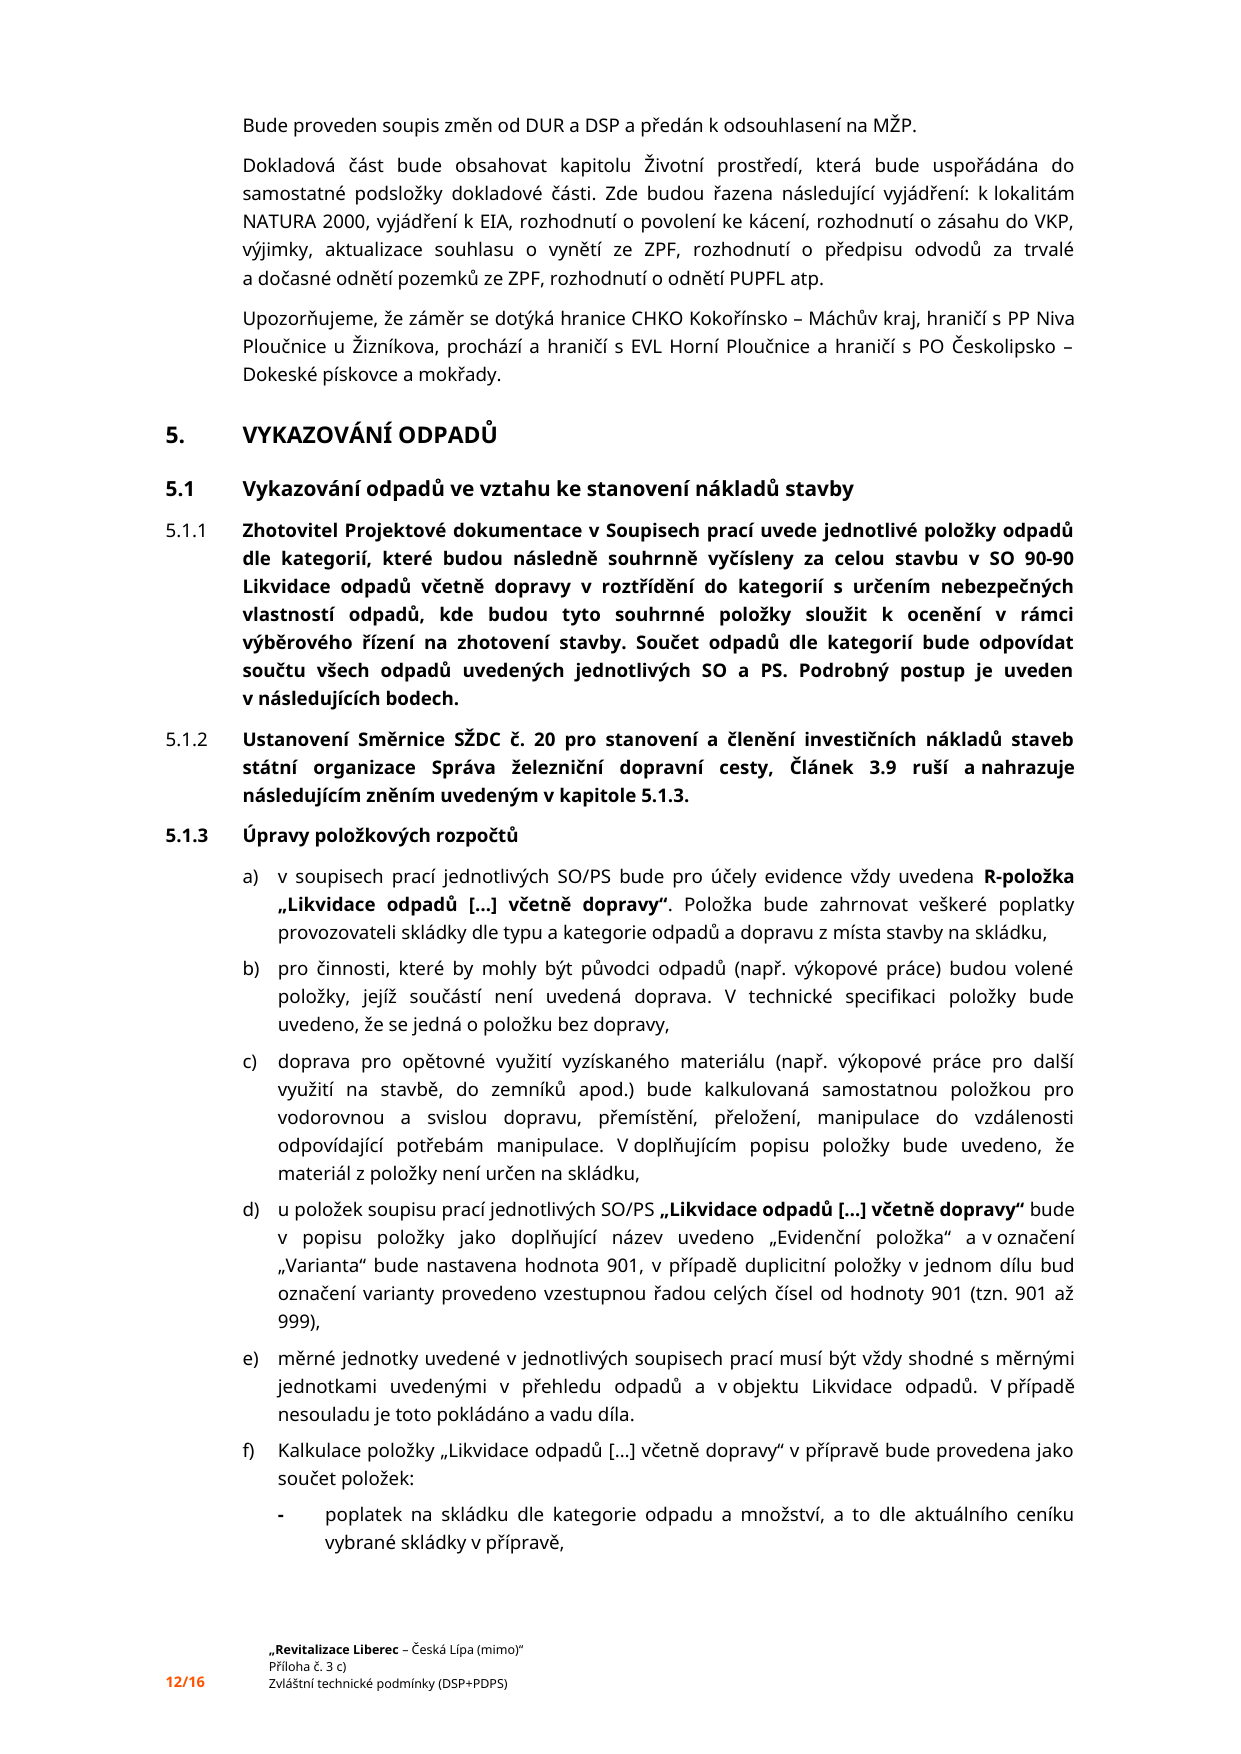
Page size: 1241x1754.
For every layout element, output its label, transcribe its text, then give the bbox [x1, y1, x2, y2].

list měrné jednotky uvedené v jednotlivých soupisech prací musí být vždy shodné s měrnými jednotkami uvedenými v přehledu odpadů a v objektu Likvidace odpadů. V případě nesouladu je toto pokládáno a vadu díla. [242, 1345, 1075, 1426]
list v soupisech prací jednotlivých SO/PS bude pro účely evidence vždy uvedena R-položka „Likvidace odpadů […] včetně dopravy“. Položka bude zahrnovat veškeré poplatky provozovateli skládky dle typu a kategorie odpadů a dopravu z místa stavby na skládku, [242, 863, 1075, 945]
list Úpravy položkových rozpočtů [165, 823, 1075, 848]
list poplatek na skládku dle kategorie odpadu a množství, a to dle aktuálního ceníku vybrané skládky v přípravě, [278, 1502, 1075, 1555]
list Kalkulace položky „Likvidace odpadů […] včetně dopravy“ v přípravě bude provedena jako součet položek: [242, 1437, 1075, 1491]
list Zhotovitel Projektové dokumentace v Soupisech prací uvede jednotlivé položky odpadů dle kategorií, které budou následně souhrnně vyčísleny za celou stavbu v SO 90-90 Likvidace odpadů včetně dopravy v roztřídění do kategorií s určením nebezpečných vlastností odpadů, kde budou tyto souhrnné položky sloužit k ocenění v rámci výběrového řízení na zhotovení stavby. Součet odpadů dle kategorií bude odpovídat součtu všech odpadů uvedených jednotlivých SO a PS. Podrobný postup je uveden v následujících bodech. [165, 517, 1075, 711]
list doprava pro opětovné využití vyzískaného materiálu (např. výkopové práce pro další využití na stavbě, do zemníků apod.) bude kalkulovaná samostatnou položkou pro vodorovnou a svislou dopravu, přemístění, přeložení, manipulace do vzdálenosti odpovídající potřebám manipulace. V doplňujícím popisu položky bude uvedeno, že materiál z položky není určen na skládku, [242, 1048, 1075, 1186]
text Bude proveden soupis změn od DUR a DSP a předán k odsouhlasení na MŽP. [242, 112, 1075, 138]
text Vykazování odpadů [165, 418, 1075, 450]
text Upozorňujeme, že záměr se dotýká hranice CHKO Kokořínsko – Máchův kraj, hraničí s PP Niva Ploučnice u Žizníkova, prochází a hraničí s EVL Horní Ploučnice a hraničí s PO Českolipsko – Dokeské pískovce a mokřady. [242, 305, 1075, 387]
text Dokladová část bude obsahovat kapitolu Životní prostředí, která bude uspořádána do samostatné podsložky dokladové části. Zde budou řazena následující vyjádření: k lokalitám NATURA 2000, vyjádření k EIA, rozhodnutí o povolení ke kácení, rozhodnutí o zásahu do VKP, výjimky, aktualizace souhlasu o vynětí ze ZPF, rozhodnutí o předpisu odvodů za trvalé a dočasné odnětí pozemků ze ZPF, rozhodnutí o odnětí PUPFL atp. [242, 153, 1075, 290]
list u položek soupisu prací jednotlivých SO/PS „Likvidace odpadů […] včetně dopravy“ bude v popisu položky jako doplňující název uvedeno „Evidenční položka“ a v označení „Varianta“ bude nastavena hodnota 901, v případě duplicitní položky v jednom dílu bud označení varianty provedeno vzestupnou řadou celých čísel od hodnoty 901 (tzn. 901 až 999), [242, 1196, 1075, 1334]
list Vykazování odpadů ve vztahu ke stanovení nákladů stavby [165, 474, 1075, 502]
list pro činnosti, které by mohly být původci odpadů (např. výkopové práce) budou volené položky, jejíž součástí není uvedená doprava. V technické specifikaci položky bude uvedeno, že se jedná o položku bez dopravy, [242, 956, 1075, 1037]
list Ustanovení Směrnice SŽDC č. 20 pro stanovení a členění investičních nákladů staveb státní organizace Správa železniční dopravní cesty, Článek 3.9 ruší a nahrazuje následujícím zněním uvedeným v kapitole 5.1.3. [165, 726, 1075, 808]
